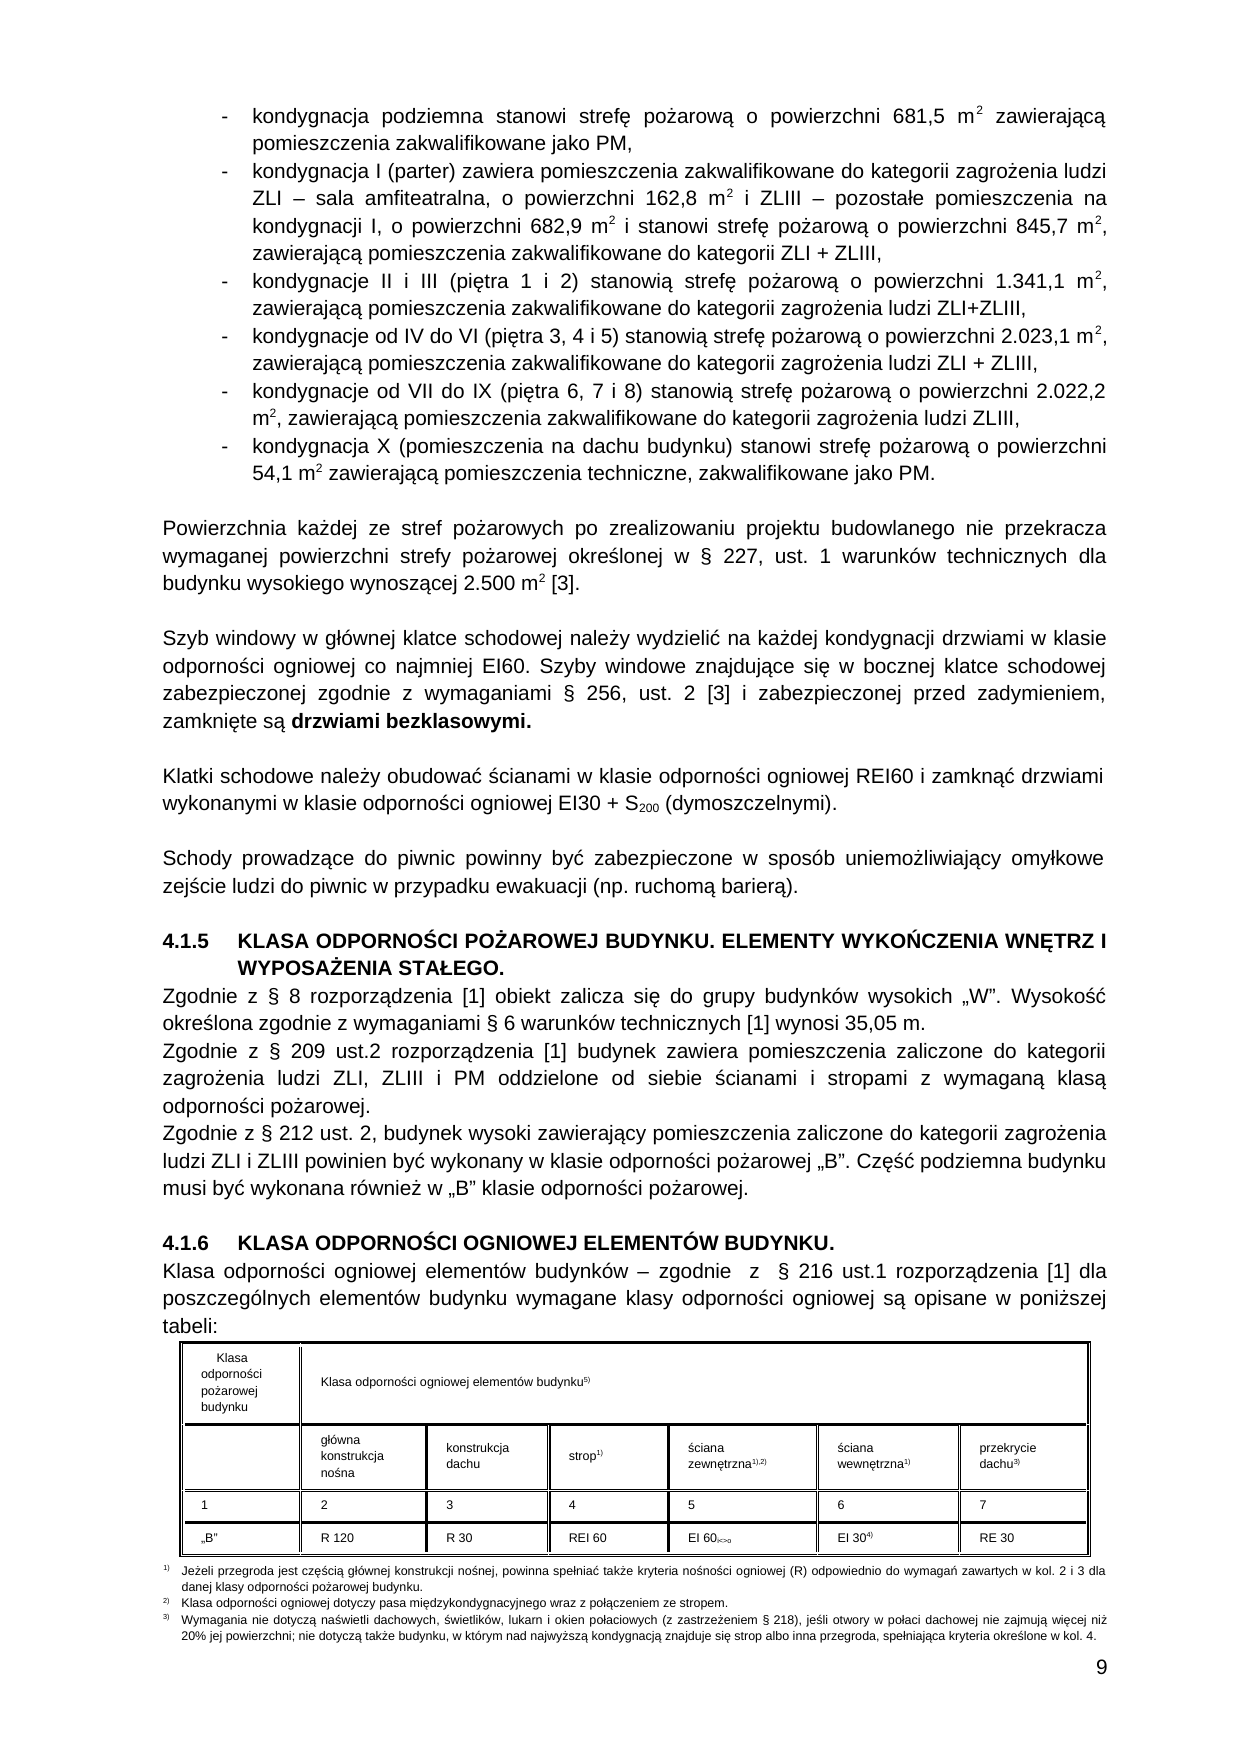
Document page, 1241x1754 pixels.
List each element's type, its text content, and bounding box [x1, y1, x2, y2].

table_cell konstrukcja dachu [428, 1426, 547, 1488]
list kondygnacje II i III (piętra 1 i 2) stanowią strefę pożarową o powierzchni 1.341,1 m2, zawierającą pomieszczenia zakwalifikowane do kategorii zagrożenia ludzi ZLI+ZLIII, [221, 268, 1107, 320]
list kondygnacja I (parter) zawiera pomieszczenia zakwalifikowane do kategorii zagrożenia ludzi ZLI – sala amfiteatralna, o powierzchni 162,8 m2 i ZLIII – pozostałe pomieszczenia na kondygnacji I, o powierzchni 682,9 m2 i stanowi strefę pożarową o powierzchni 845,7 m2, zawierającą pomieszczenia zakwalifikowane do kategorii ZLI + ZLIII, [221, 158, 1107, 265]
table_cell 5 [670, 1492, 816, 1521]
table_cell 2 [302, 1492, 425, 1521]
text Schody prowadzące do piwnic powinny być zabezpieczone w sposób uniemożliwiający omyłkowe zejście ludzi do piwnic w przypadku ewakuacji (np. ruchomą barierą). [162, 846, 1105, 897]
table_header Klasa odporności pożarowej budynku [183, 1344, 301, 1423]
table_header Klasa odporności ogniowej elementów budynku5) [301, 1344, 1087, 1423]
table_cell ściana wewnętrzna1) [819, 1426, 958, 1488]
table_cell [181, 1423, 299, 1488]
table_cell 3 [428, 1492, 547, 1521]
list kondygnacja podziemna stanowi strefę pożarową o powierzchni 681,5 m2 zawierającą pomieszczenia zakwalifikowane jako PM, [221, 103, 1105, 155]
text Klasa odporności ogniowej elementów budynków – zgodnie z 216 ust.1 rozporządzenia [1] dla poszczególnych elementów budynku wymagane klasy odporności ogniowej są opisane w poniższej tabeli: [162, 1258, 1107, 1337]
table_cell REI 60 [549, 1524, 668, 1554]
text Zgodnie z § 8 rozporządzenia [1] obiekt zalicza się do grupy budynków wysokich „W”. Wysokość określona zgodnie z wymaganiami § 6 warunków technicznych [1] wynosi 35,05 m. [162, 983, 1107, 1035]
table_cell 6 [819, 1492, 958, 1521]
subtitle Klasa odporności pożarowej budynku. Elementy wykończenia wnętrz i wyposażenia stałego. [162, 928, 1107, 980]
text Zgodnie z § 209 ust.2 rozporządzenia [1] budynek zawiera pomieszczenia zaliczone do kategorii zagrożenia ludzi ZLI, ZLIII i PM oddzielone od siebie ścianami i stropami z wymaganą klasą odporności pożarowej. [162, 1038, 1107, 1117]
table_cell ściana zewnętrzna1),2) [670, 1426, 816, 1488]
table_cell „B” [183, 1521, 301, 1554]
table_cell strop1) [551, 1426, 667, 1488]
table_cell RE 30 [960, 1521, 1087, 1554]
table_cell EI 304) [818, 1524, 960, 1554]
table_cell 1 [183, 1489, 299, 1521]
list kondygnacje od IV do VI (piętra 3, 4 i 5) stanowią strefę pożarową o powierzchni 2.023,1 m2, zawierającą pomieszczenia zakwalifikowane do kategorii zagrożenia ludzi ZLI + ZLIII, [221, 323, 1107, 375]
text 3) Wymagania nie dotyczą naświetli dachowych, świetlików, lukarn i okien połaciowych (z zastrzeżeniem § 218), jeśli otwory w połaci dachowej nie zajmują więcej niż 20% jej powierzchni; nie dotyczą także budynku, w którym nad najwyższą kondygnacją znajduje się strop albo inna przegroda, spełniająca kryteria określone w kol. 4. [163, 1612, 1107, 1643]
table_cell R 30 [426, 1521, 549, 1554]
table_cell przekrycie dachu3) [961, 1423, 1089, 1488]
text Powierzchnia każdej ze stref pożarowych po zrealizowaniu projektu budowlanego nie przekracza wymaganej powierzchni strefy pożarowej określonej w § 227, ust. 1 warunków technicznych dla budynku wysokiego wynoszącej 2.500 m2 [3]. [162, 516, 1107, 595]
list kondygnacja X (pomieszczenia na dachu budynku) stanowi strefę pożarową o powierzchni 54,1 m2 zawierającą pomieszczenia techniczne, zakwalifikowane jako PM. [221, 433, 1107, 485]
text 2) Klasa odporności ogniowej dotyczy pasa międzykondygnacyjnego wraz z połączeniem ze stropem. [163, 1596, 1107, 1610]
table_cell EI 60i<>o [668, 1524, 817, 1554]
table_cell główna konstrukcja nośna [302, 1426, 425, 1488]
subtitle KLASA ODPORNOŚCI OGNIOWEJ ELEMENTÓW BUDYNKU. [162, 1231, 1107, 1255]
text 1) Jeżeli przegroda jest częścią głównej konstrukcji nośnej, powinna spełniać także kryteria nośności ogniowej (R) odpowiednio do wymagań zawartych w kol. 2 i 3 dla danej klasy odporności pożarowej budynku. [163, 1563, 1106, 1594]
table_cell 7 [961, 1489, 1088, 1521]
table_cell R 120 [301, 1524, 426, 1554]
text Szyb windowy w głównej klatce schodowej należy wydzielić na każdej kondygnacji drzwiami w klasie odporności ogniowej co najmniej EI60. Szyby windowe znajdujące się w bocznej klatce schodowej zabezpieczonej zgodnie z wymaganiami § 256, ust. 2 [3] i zabezpieczonej przed zadymieniem, zamknięte są drzwiami bezklasowymi. [162, 626, 1107, 732]
list kondygnacje od VII do IX (piętra 6, 7 i 8) stanowią strefę pożarową o powierzchni 2.022,2 m2, zawierającą pomieszczenia zakwalifikowane do kategorii zagrożenia ludzi ZLIII, [221, 378, 1107, 430]
text Klatki schodowe należy obudować ścianami w klasie odporności ogniowej REI60 i zamknąć drzwiami wykonanymi w klasie odporności ogniowej EI30 + S200 (dymoszczelnymi). [162, 763, 1105, 815]
table_cell 4 [551, 1492, 667, 1521]
text Zgodnie z § 212 ust. 2, budynek wysoki zawierający pomieszczenia zaliczone do kategorii zagrożenia ludzi ZLI i ZLIII powinien być wykonany w klasie odporności pożarowej „B”. Część podziemna budynku musi być wykonana również w „B” klasie odporności pożarowej. [162, 1121, 1107, 1200]
